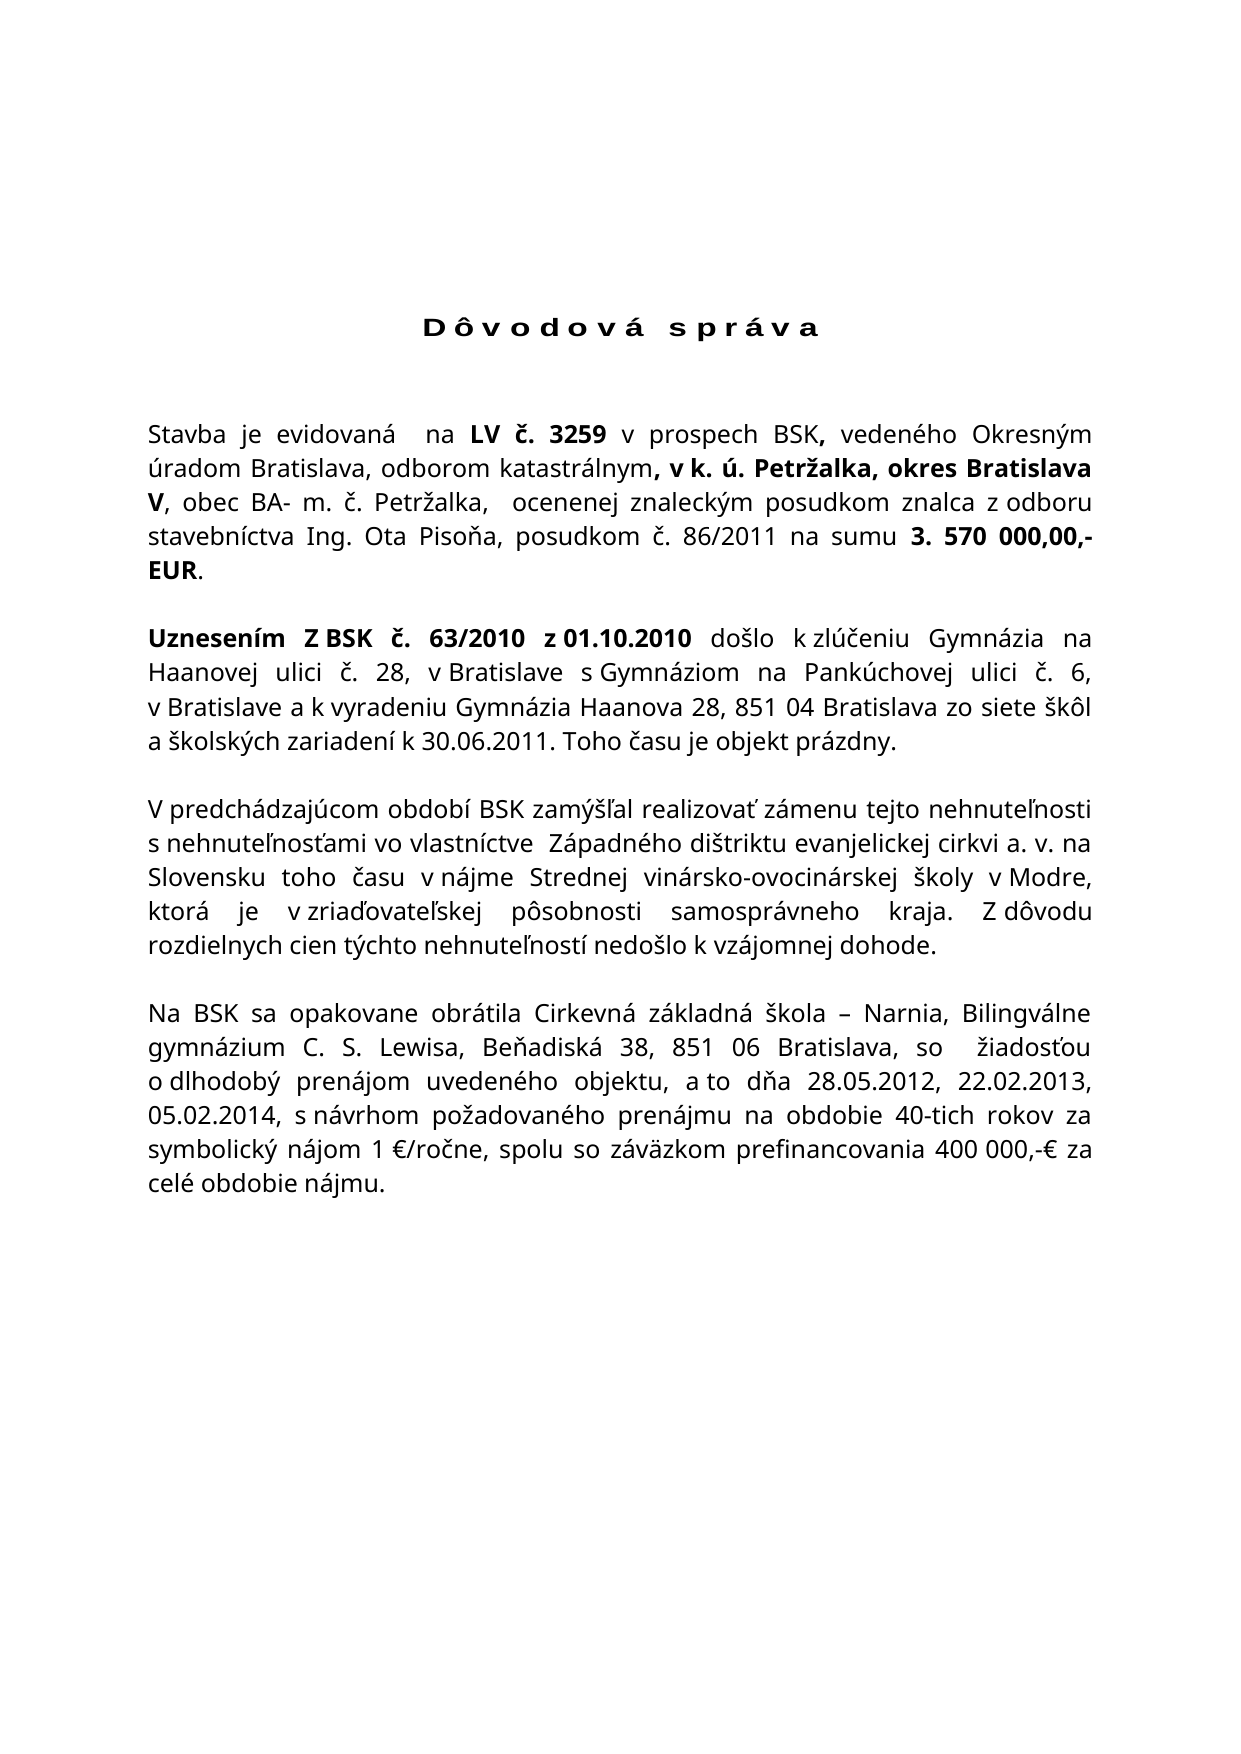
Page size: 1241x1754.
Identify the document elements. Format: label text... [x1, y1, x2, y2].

text Stavba je evidovaná na LV č. 3259 v prospech BSK, vedeného Okresným úradom Bratislava, odborom katastrálnym, v k. ú. Petržalka, okres Bratislava V, obec BA- m. č. Petržalka, ocenenej znaleckým posudkom znalca z odboru stavebníctva Ing. Ota Pisoňa, posudkom č. 86/2011 na sumu 3. 570 000,00,- EUR. [148, 417, 1093, 587]
text V predchádzajúcom období BSK zamýšľal realizovať zámenu tejto nehnuteľnosti s nehnuteľnosťami vo vlastníctve Západného dištriktu evanjelickej cirkvi a. v. na Slovensku toho času v nájme Strednej vinársko-ovocinárskej školy v Modre, ktorá je v zriaďovateľskej pôsobnosti samosprávneho kraja. Z dôvodu rozdielnych cien týchto nehnuteľností nedošlo k vzájomnej dohode. [148, 791, 1093, 962]
text Na BSK sa opakovane obrátila Cirkevná základná škola – Narnia, Bilingválne gymnázium C. S. Lewisa, Beňadiská 38, 851 06 Bratislava, so žiadosťou o dlhodobý prenájom uvedeného objektu, a to dňa 28.05.2012, 22.02.2013, 05.02.2014, s návrhom požadovaného prenájmu na obdobie 40-tich rokov za symbolický nájom 1 €/ročne, spolu so záväzkom prefinancovania 400 000,-€ za celé obdobie nájmu. [148, 996, 1093, 1200]
text Uznesením Z BSK č. 63/2010 z 01.10.2010 došlo k zlúčeniu Gymnázia na Haanovej ulici č. 28, v Bratislave s Gymnáziom na Pankúchovej ulici č. 6, v Bratislave a k vyradeniu Gymnázia Haanova 28, 851 04 Bratislava zo siete škôl a školských zariadení k 30.06.2011. Toho času je objekt prázdny. [148, 621, 1093, 757]
text D ô v o d o v á s p r á v a [148, 313, 1093, 341]
